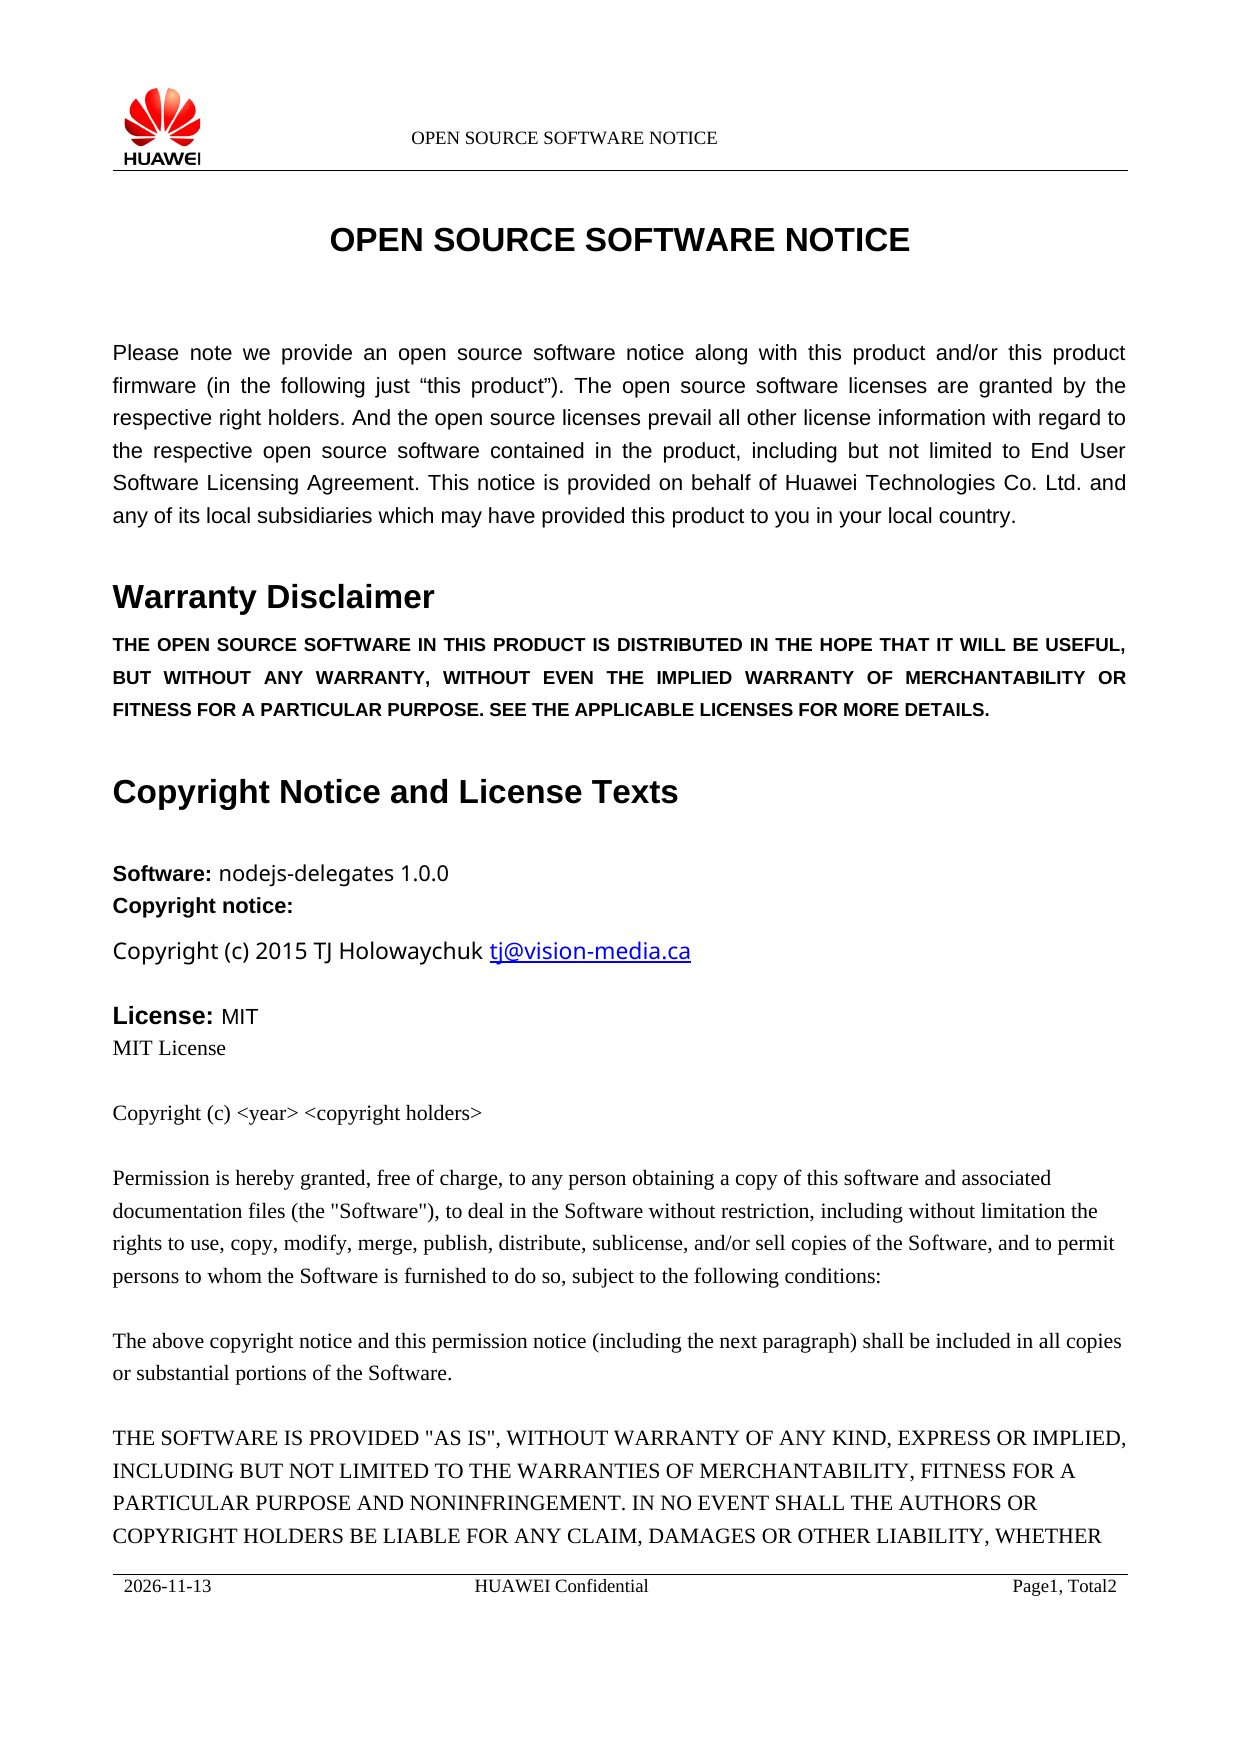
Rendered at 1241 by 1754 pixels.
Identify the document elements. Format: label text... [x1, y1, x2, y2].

text OPEN SOURCE SOFTWARE NOTICE [112, 206, 1128, 271]
picture [124, 88, 201, 165]
text Copyright (c) 2015 TJ Holowaychuk tj@vision-media.ca [112, 934, 1128, 966]
text License: MIT [112, 999, 1128, 1031]
text The open source software in this product is distributed in the hope that it will be useful, but WITHOUT ANY WARRANTY, without even the implied warranty of MERCHANTABILITY or FITNESS FOR A PARTICULAR PURPOSE. See the applicable licenses for more details. [112, 629, 1128, 726]
title Software: nodejs-delegates 1.0.0 [112, 856, 1128, 889]
text Please note we provide an open source software notice along with this product and/or this product firmware (in the following just “this product”). The open source software licenses are granted by the respective right holders. And the open source licenses prevail all other license information with regard to the respective open source software contained in the product, including but not limited to End User Software Licensing Agreement. This notice is provided on behalf of Huawei Technologies Co. Ltd. and any of its local subsidiaries which may have provided this product to you in your local country. [112, 336, 1128, 531]
text Warranty Disclaimer [112, 564, 1128, 629]
text Copyright notice: [112, 889, 1128, 921]
text Copyright Notice and License Texts [112, 759, 1128, 824]
